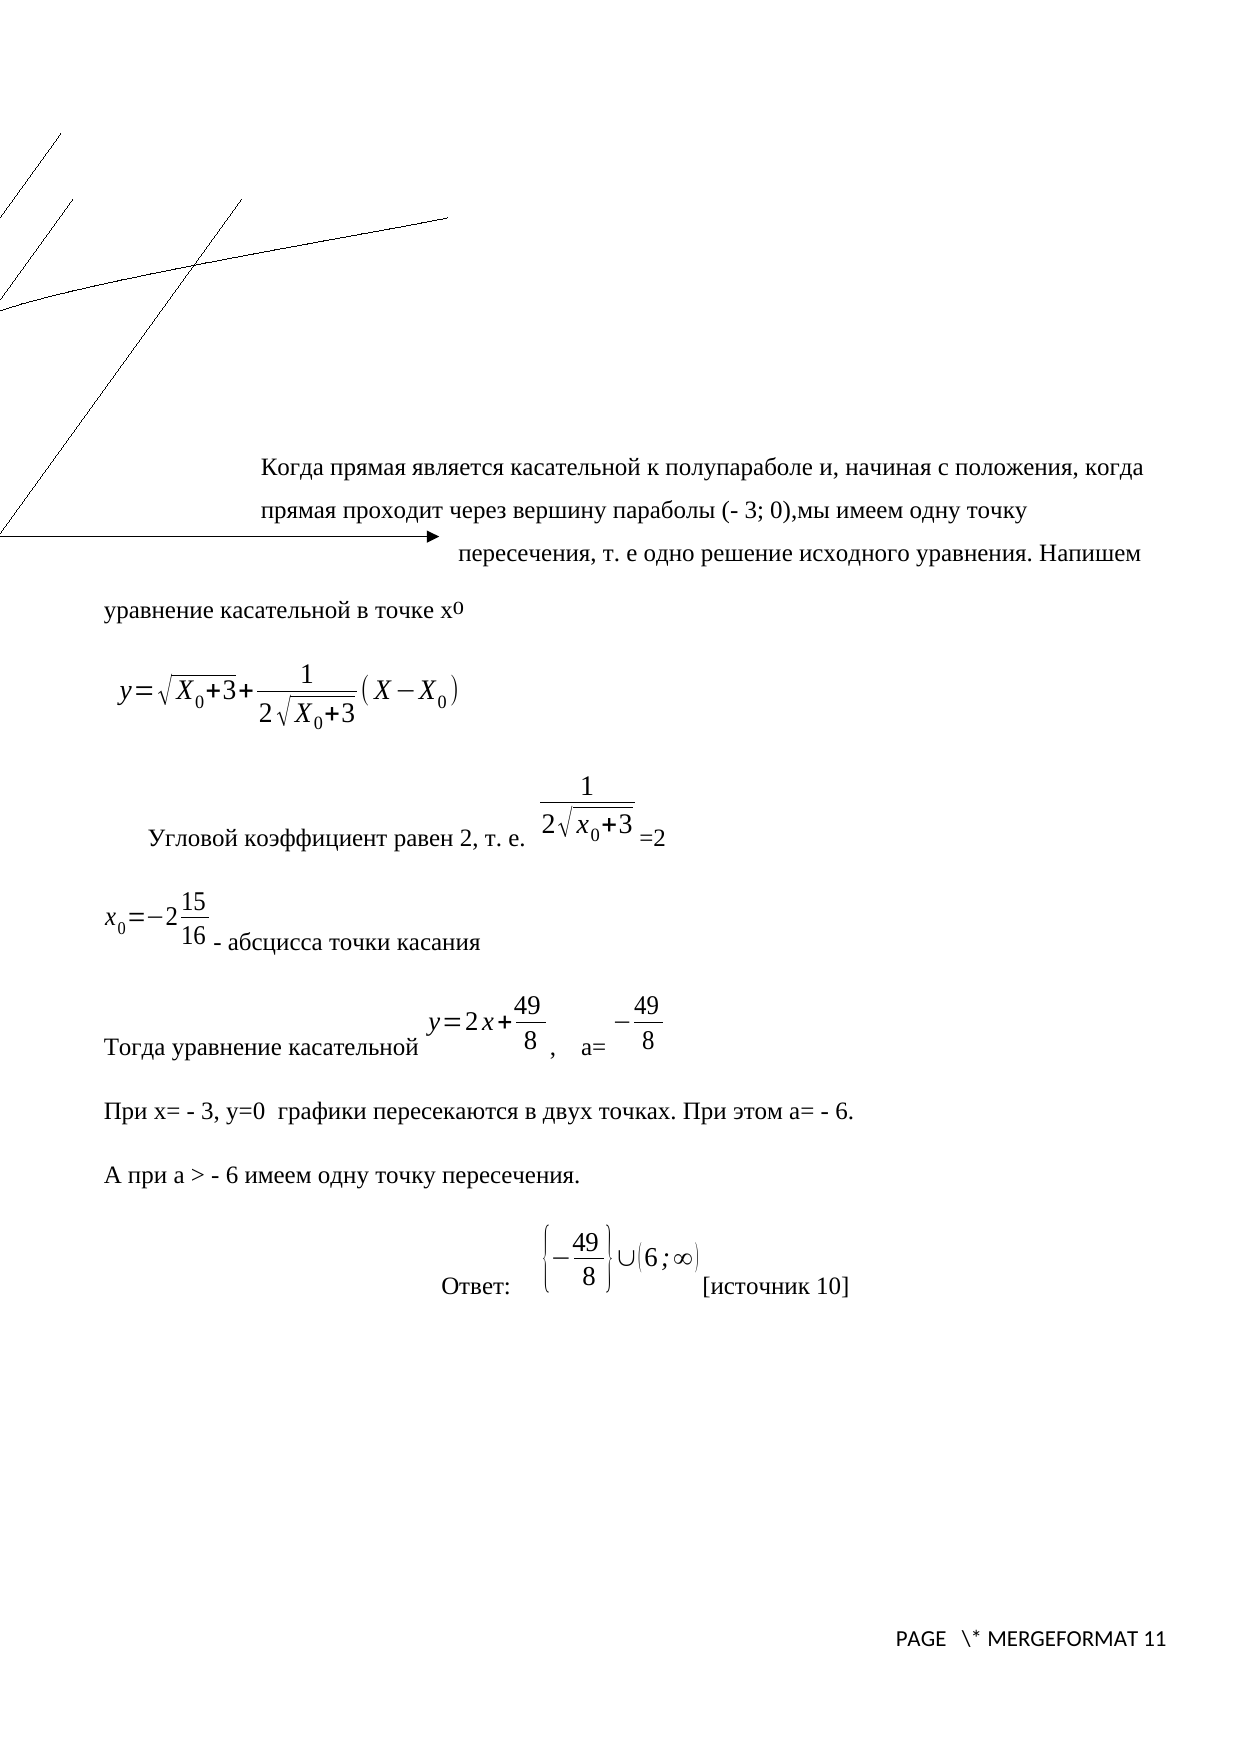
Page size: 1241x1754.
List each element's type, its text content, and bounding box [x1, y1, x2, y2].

text А при а > - 6 имеем одну точку пересечения. [103, 1160, 1167, 1189]
text Угловой коэффициент равен 2, т. е. =2 [103, 770, 1167, 851]
text Тогда уравнение касательной , а= [103, 991, 1167, 1061]
text Когда прямая является касательной к полупараболе и, начиная с положения, когда прямая проходит через вершину параболы (- 3; 0),мы имеем одну точку пересечения, т. е одно решение исходного уравнения. Напишем уравнение касательной в точке х [103, 452, 1167, 624]
text - абсцисса точки касания [103, 887, 1167, 956]
text Ответ: [источник 10] [103, 1224, 1167, 1300]
text При х= - 3, у=0 графики пересекаются в двух точках. При этом а= - 6. [103, 1096, 1167, 1125]
